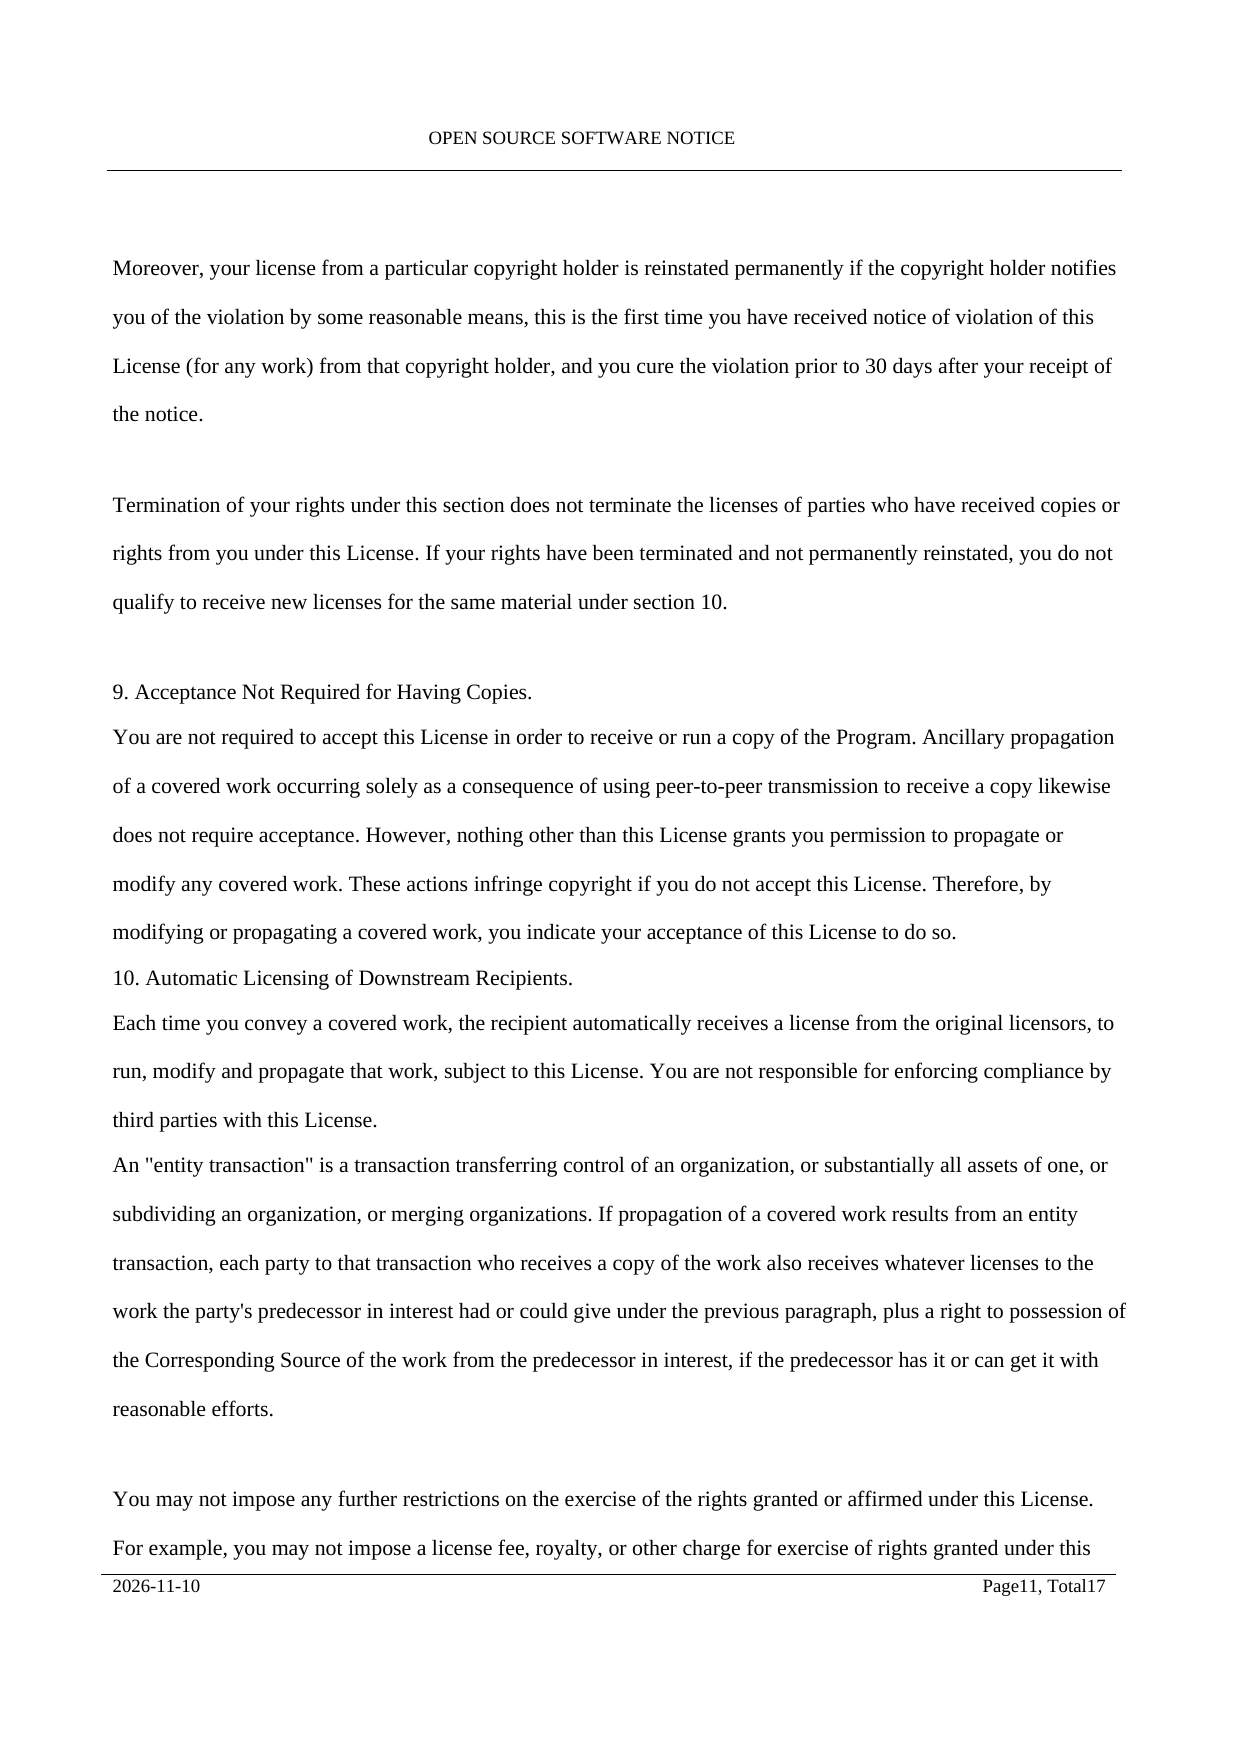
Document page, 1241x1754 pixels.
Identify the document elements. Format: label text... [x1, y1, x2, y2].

text Each time you convey a covered work, the recipient automatically receives a license from the original licensors, to run, modify and propagate that work, subject to this License. You are not responsible for enforcing compliance by third parties with this License. [112, 1006, 1128, 1136]
text You are not required to accept this License in order to receive or run a copy of the Program. Ancillary propagation of a covered work occurring solely as a consequence of using peer-to-peer transmission to receive a copy likewise does not require acceptance. However, nothing other than this License grants you permission to propagate or modify any covered work. These actions infringe copyright if you do not accept this License. Therefore, by modifying or propagating a covered work, you indicate your acceptance of this License to do so. [112, 721, 1128, 948]
text 9. Acceptance Not Required for Having Copies. [112, 676, 1128, 708]
text Termination of your rights under this section does not terminate the licenses of parties who have received copies or rights from you under this License. If your rights have been terminated and not permanently reinstated, you do not qualify to receive new licenses for the same material under section 10. [112, 488, 1128, 618]
text An "entity transaction" is a transaction transferring control of an organization, or substantially all assets of one, or subdividing an organization, or merging organizations. If propagation of a covered work results from an entity transaction, each party to that transaction who receives a copy of the work also receives whatever licenses to the work the party's predecessor in interest had or could give under the previous paragraph, plus a right to possession of the Corresponding Source of the work from the predecessor in interest, if the predecessor has it or can get it with reasonable efforts. [112, 1148, 1128, 1425]
text Moreover, your license from a particular copyright holder is reinstated permanently if the copyright holder notifies you of the violation by some reasonable means, this is the first time you have received notice of violation of this License (for any work) from that copyright holder, and you cure the violation prior to 30 days after your receipt of the notice. [112, 251, 1128, 430]
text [112, 1482, 1128, 1564]
text 10. Automatic Licensing of Downstream Recipients. [112, 961, 1128, 993]
